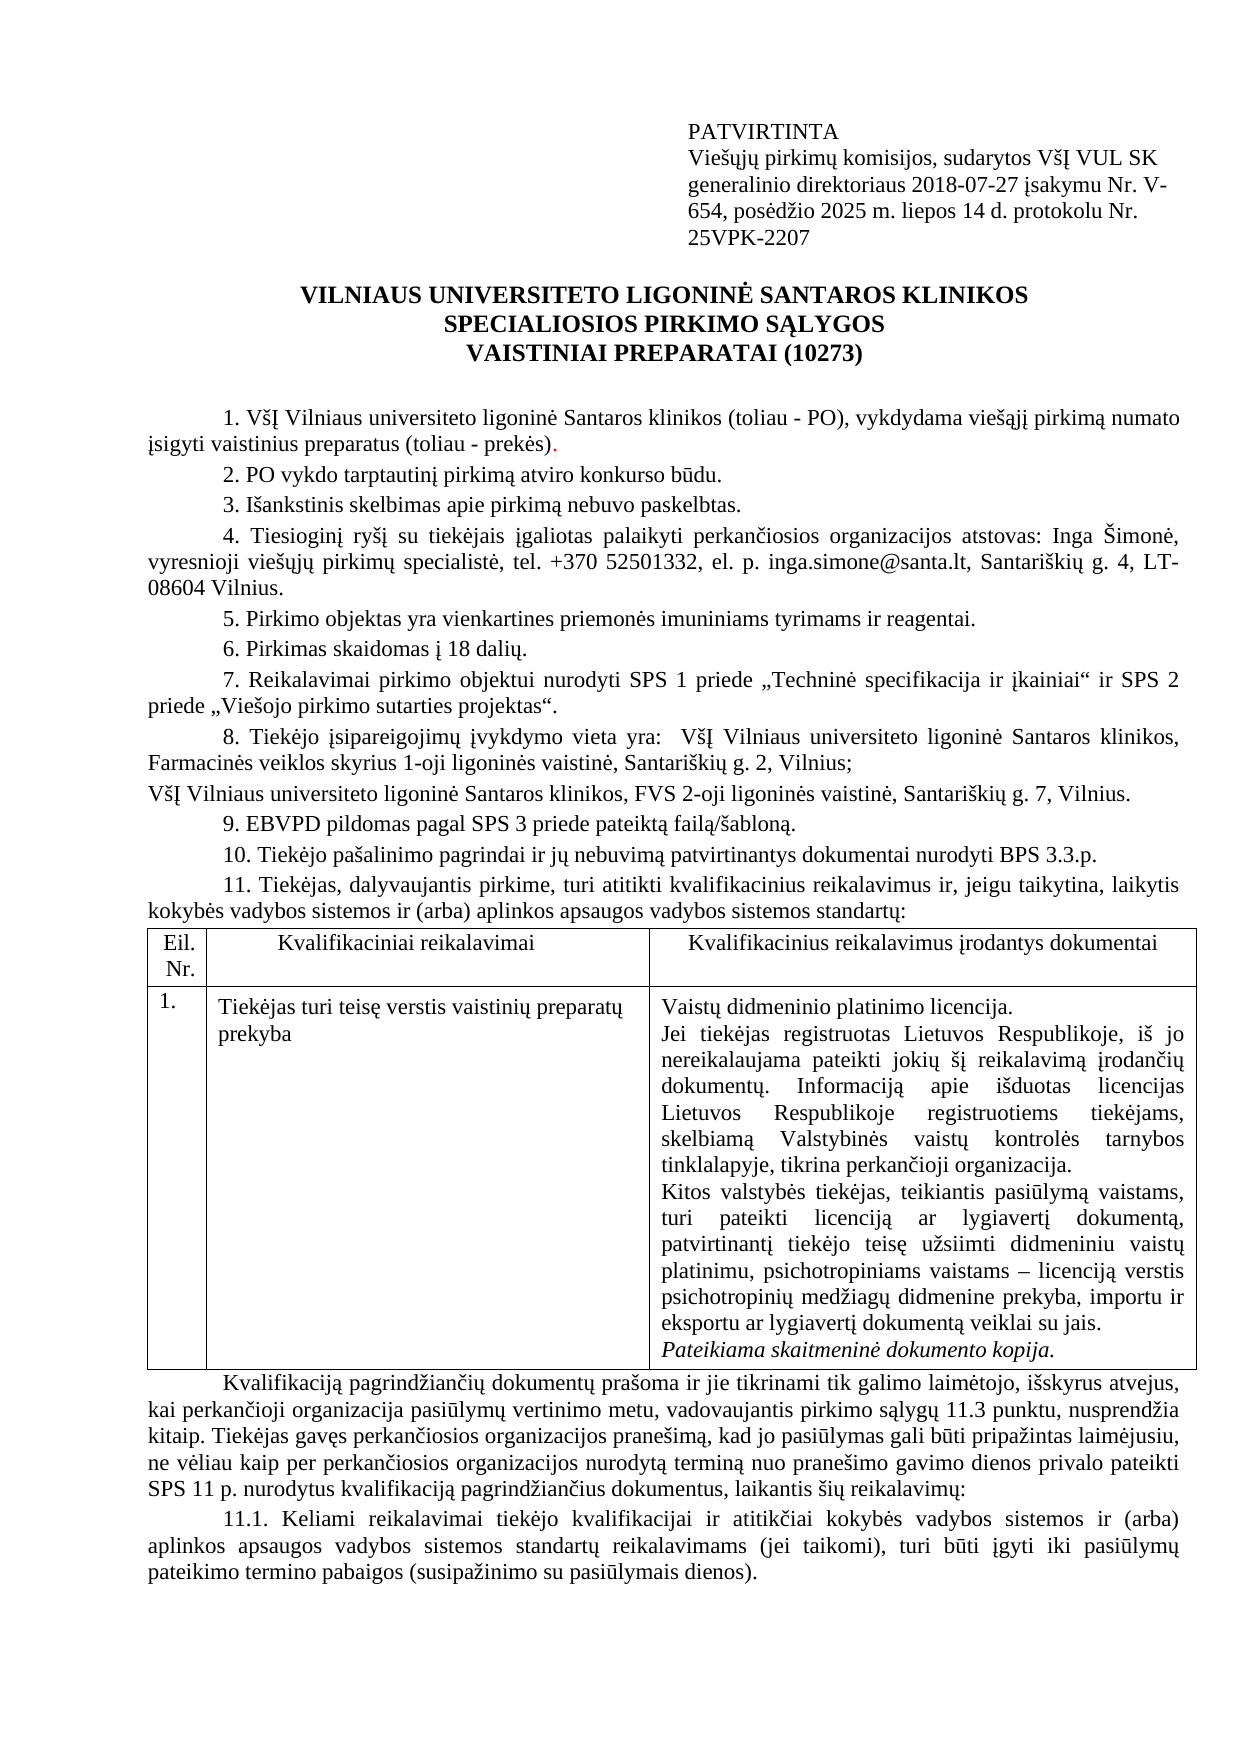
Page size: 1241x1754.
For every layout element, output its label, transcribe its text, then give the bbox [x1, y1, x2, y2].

text 4. Tiesioginį ryšį su tiekėjais įgaliotas palaikyti perkančiosios organizacijos atstovas: Inga Šimonė, vyresnioji viešųjų pirkimų specialistė, tel. +370 52501332, el. p. inga.simone@santa.lt, Santariškių g. 4, LT-08604 Vilnius. [148, 522, 1181, 601]
text Viešųjų pirkimų komisijos, sudarytos VšĮ VUL SK generalinio direktoriaus 2018-07-27 įsakymu Nr. V-654, posėdžio 2025 m. liepos 14 d. protokolu Nr. 25VPK-2207 [688, 144, 1200, 250]
table_header Kvalifikacinius reikalavimus įrodantys dokumentai [650, 929, 1196, 986]
table_cell Vaistų didmeninio platinimo licencija. Jei tiekėjas registruotas Lietuvos Respublikoje, iš jo nereikalaujama pateikti jokių šį reikalavimą įrodančių dokumentų. Informaciją apie išduotas licencijas Lietuvos Respublikoje registruotiems tiekėjams, skelbiamą Valstybinės vaistų kontrolės tarnybos tinklalapyje, tikrina perkančioji organizacija. Kitos valstybės tiekėjas, teikiantis pasiūlymą vaistams, turi pateikti licenciją ar lygiavertį dokumentą, patvirtinantį tiekėjo teisę užsiimti didmeniniu vaistų platinimu, psichotropiniams vaistams – licenciją verstis psichotropinių medžiagų didmenine prekyba, importu ir eksportu ar lygiavertį dokumentą veiklai su jais. Pateikiama skaitmeninė dokumento kopija. [650, 987, 1196, 1368]
text 1. VšĮ Vilniaus universiteto ligoninė Santaros klinikos (toliau - PO), vykdydama viešąjį pirkimą numato įsigyti vaistinius preparatus (toliau - prekės). [148, 404, 1181, 456]
text 8. Tiekėjo įsipareigojimų įvykdymo vieta yra: VšĮ Vilniaus universiteto ligoninė Santaros klinikos, Farmacinės veiklos skyrius 1-oji ligoninės vaistinė, Santariškių g. 2, Vilnius; [148, 723, 1181, 776]
text 2. PO vykdo tarptautinį pirkimą atviro konkurso būdu. [148, 461, 1181, 487]
text 5. Pirkimo objektas yra vienkartines priemonės imuniniams tyrimams ir reagentai. [148, 605, 1181, 631]
text 6. Pirkimas skaidomas į 18 dalių. [148, 635, 1181, 662]
text 11.1. Keliami reikalavimai tiekėjo kvalifikacijai ir atitikčiai kokybės vadybos sistemos ir (arba) aplinkos apsaugos vadybos sistemos standartų reikalavimams (jei taikomi), turi būti įgyti iki pasiūlymų pateikimo termino pabaigos (susipažinimo su pasiūlymais dienos). [148, 1505, 1181, 1584]
title VILNIAUS UNIVERSITETO LIGONINĖ SANTAROS KLINIKOS [148, 280, 1181, 309]
text 9. EBVPD pildomas pagal SPS 3 priede pateiktą failą/šabloną. [148, 810, 1181, 837]
table_cell Tiekėjas turi teisę verstis vaistinių preparatų prekyba [207, 987, 649, 1368]
text Kvalifikaciją pagrindžiančių dokumentų prašoma ir jie tikrinami tik galimo laimėtojo, išskyrus atvejus, kai perkančioji organizacija pasiūlymų vertinimo metu, vadovaujantis pirkimo sąlygų 11.3 punktu, nusprendžia kitaip. Tiekėjas gavęs perkančiosios organizacijos pranešimą, kad jo pasiūlymas gali būti pripažintas laimėjusiu, ne vėliau kaip per perkančiosios organizacijos nurodytą terminą nuo pranešimo gavimo dienos privalo pateikti SPS 11 p. nurodytus kvalifikaciją pagrindžiančius dokumentus, laikantis šių reikalavimų: [148, 1370, 1181, 1501]
text PATVIRTINTA [688, 118, 1200, 144]
text VšĮ Vilniaus universiteto ligoninė Santaros klinikos, FVS 2-oji ligoninės vaistinė, Santariškių g. 7, Vilnius. [148, 780, 1181, 806]
table_cell 1. [148, 987, 206, 1368]
text VAISTINIAI PREPARATAI (10273) [148, 338, 1181, 367]
table_header Eil. Nr. [148, 929, 206, 986]
text 7. Reikalavimai pirkimo objektui nurodyti SPS 1 priede „Techninė specifikacija ir įkainiai“ ir SPS 2 priede „Viešojo pirkimo sutarties projektas“. [148, 666, 1181, 719]
title SPECIALIOSIOS PIRKIMO SĄLYGOS [148, 309, 1181, 338]
table_header Kvalifikaciniai reikalavimai [207, 929, 649, 986]
text 3. Išankstinis skelbimas apie pirkimą nebuvo paskelbtas. [148, 491, 1181, 517]
text 10. Tiekėjo pašalinimo pagrindai ir jų nebuvimą patvirtinantys dokumentai nurodyti BPS 3.3.p. [148, 841, 1181, 867]
text 11. Tiekėjas, dalyvaujantis pirkime, turi atitikti kvalifikacinius reikalavimus ir, jeigu taikytina, laikytis kokybės vadybos sistemos ir (arba) aplinkos apsaugos vadybos sistemos standartų: [148, 871, 1181, 924]
